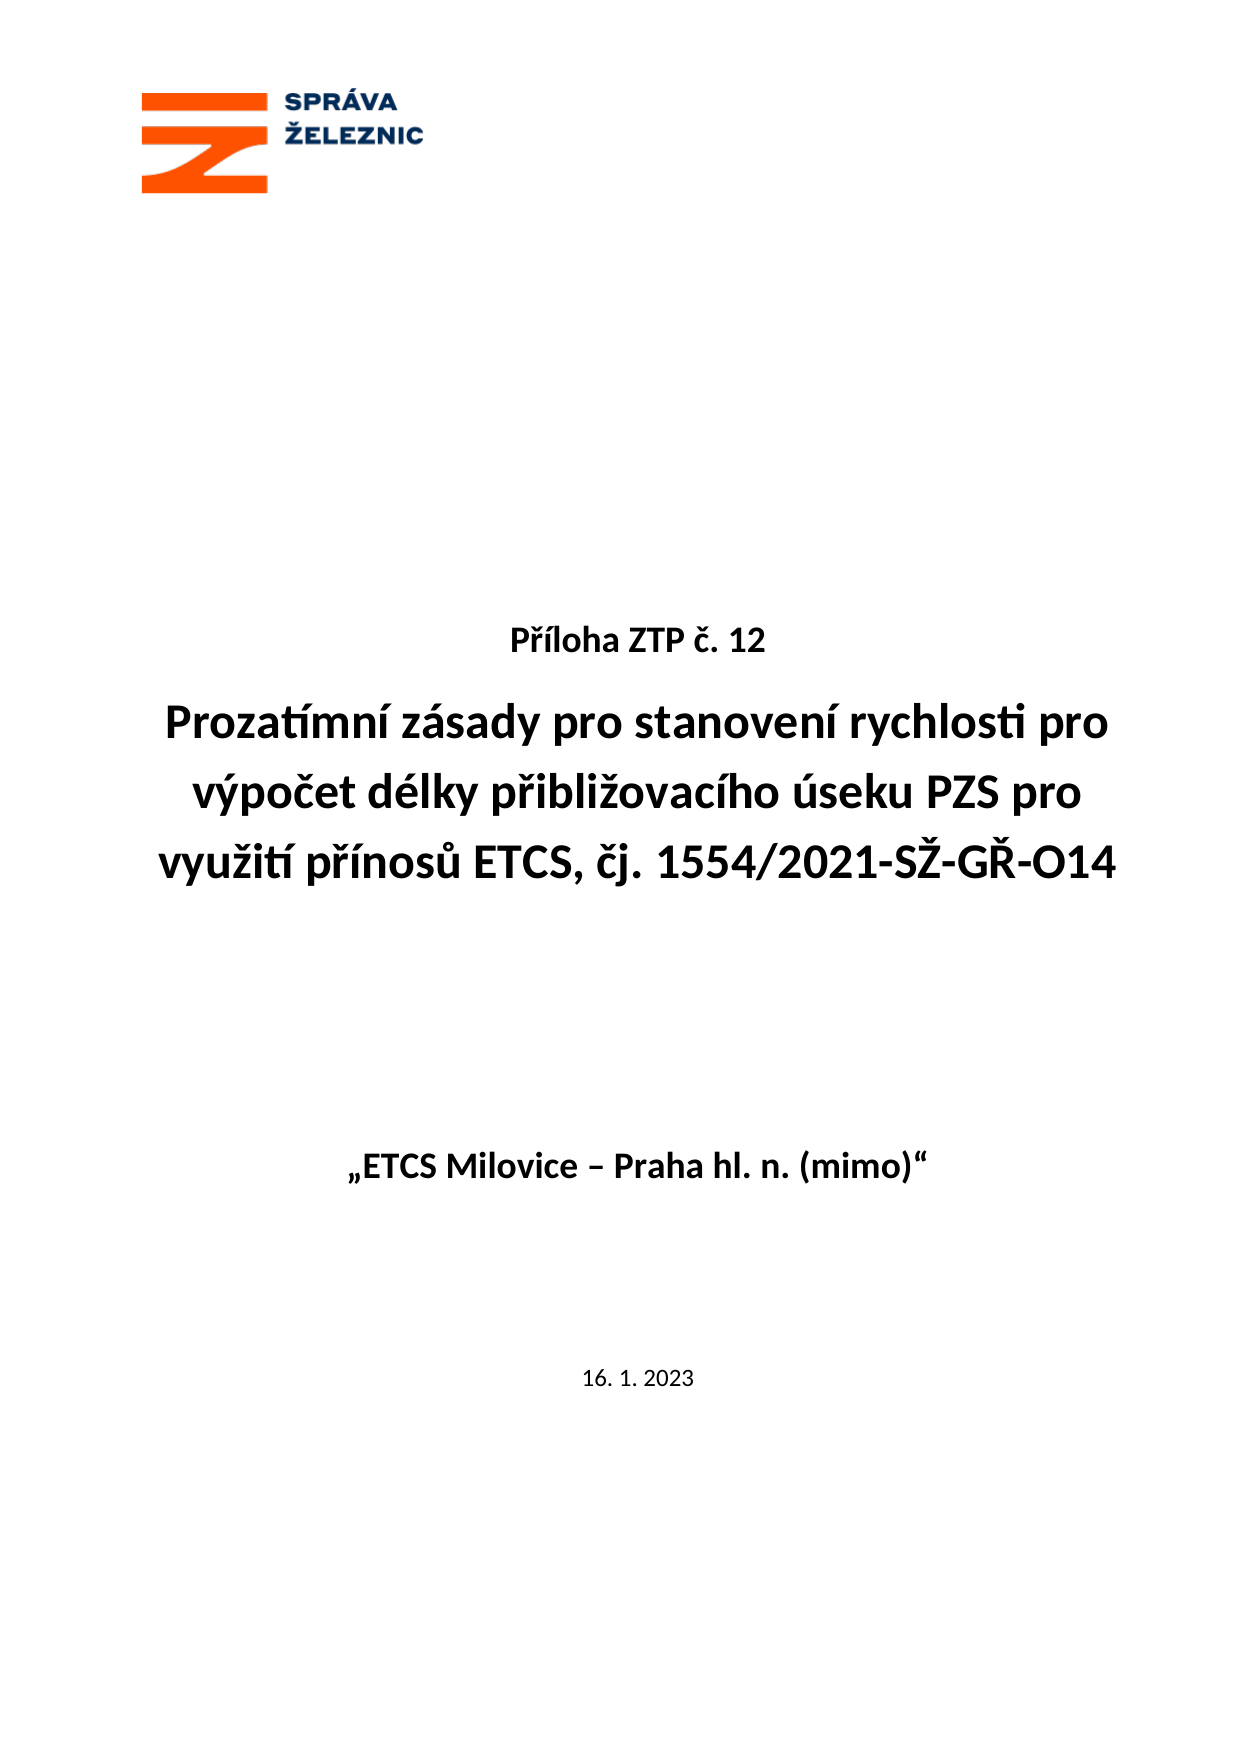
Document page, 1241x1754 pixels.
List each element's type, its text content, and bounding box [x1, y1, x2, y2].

text Prozatímní zásady pro stanovení rychlosti pro výpočet délky přibližovacího úseku PZS pro využití přínosů ETCS, čj. 1554/2021-SŽ-GŘ-O14 [142, 690, 1134, 891]
text 16. 1. 2023 [142, 1362, 1134, 1393]
text „ETCS Milovice – Praha hl. n. (mimo)“ [142, 1142, 1134, 1187]
picture [141, 88, 424, 194]
text Příloha ZTP č. 12 [142, 616, 1134, 662]
